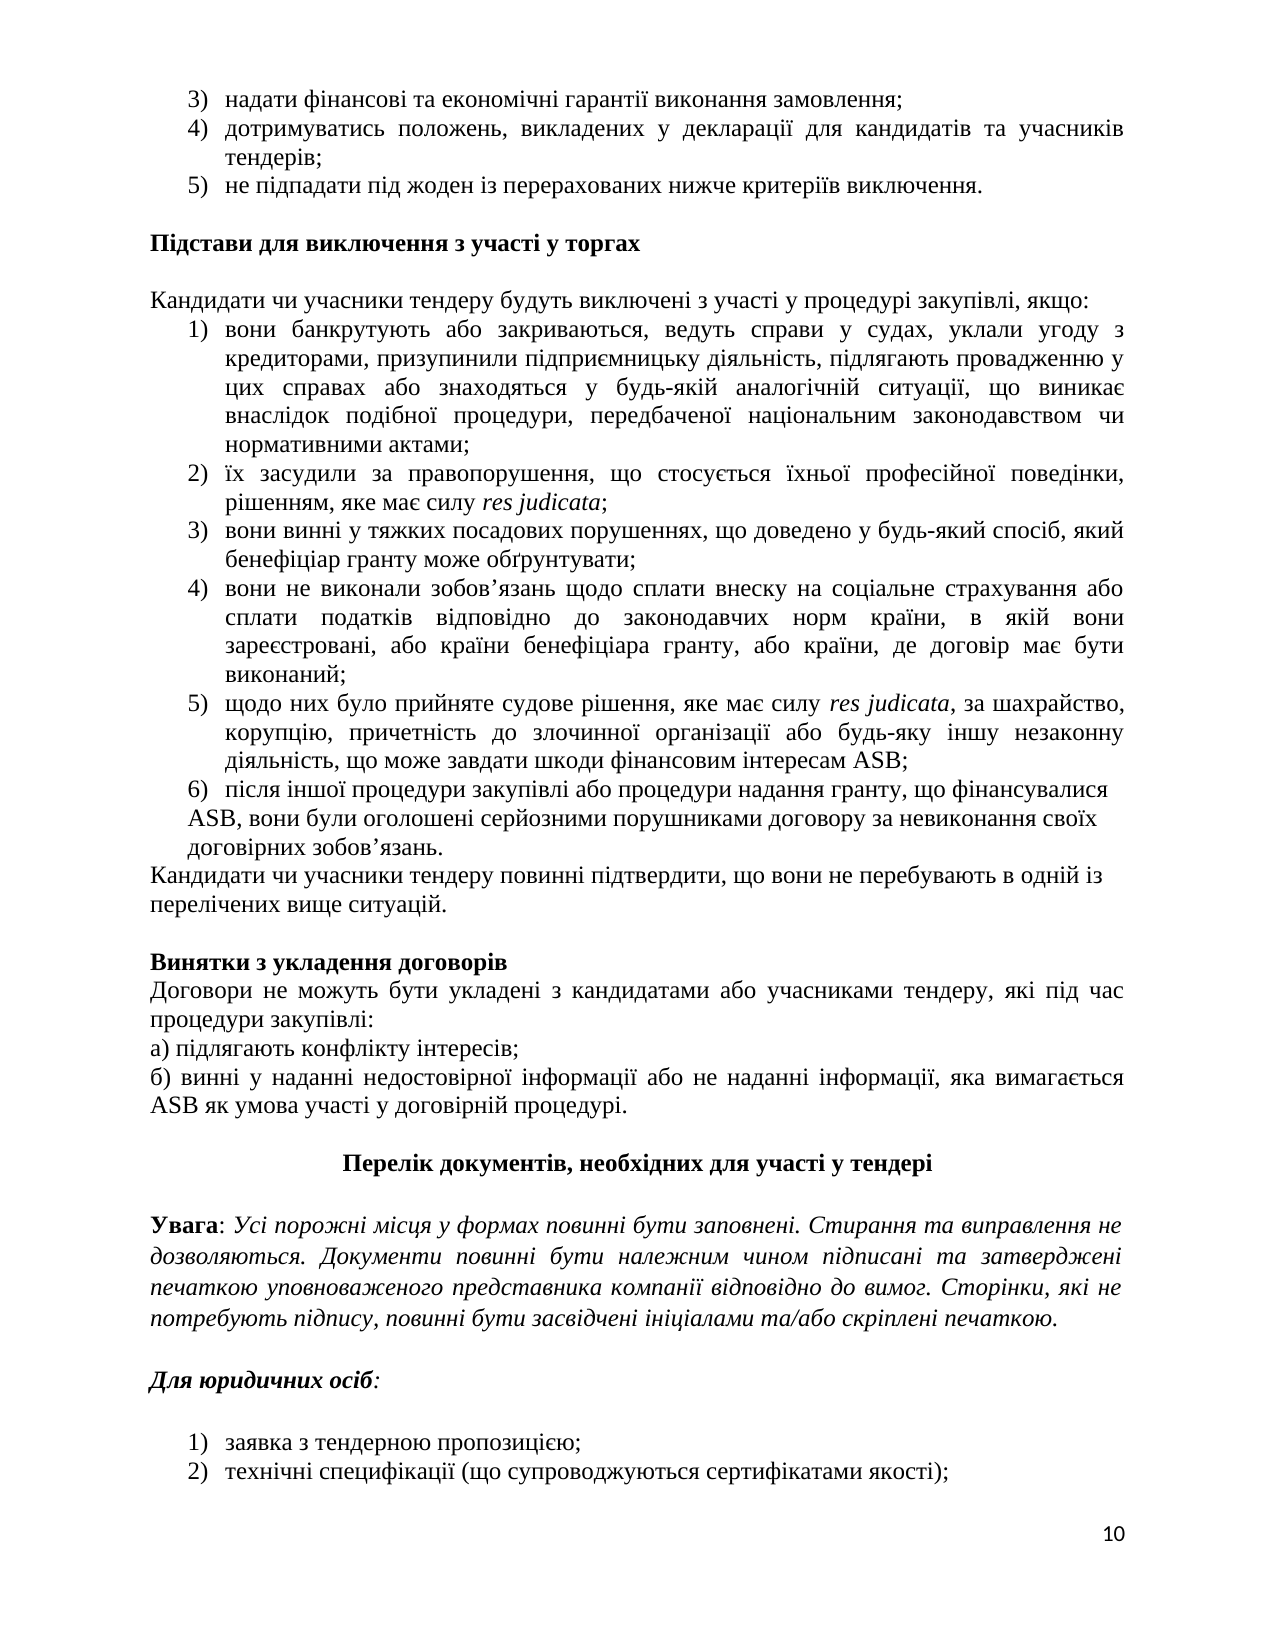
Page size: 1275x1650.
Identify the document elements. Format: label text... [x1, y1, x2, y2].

text а) підлягають конфлікту інтересів; [150, 1033, 1125, 1062]
list їх засудили за правопорушення, що стосується їхньої професійної поведінки, рішенням, яке має силу res judicata; [187, 458, 1125, 516]
list щодо них було прийняте судове рішення, яке має силу res judicata, за шахрайство, корупцію, причетність до злочинної організації або будь-яку іншу незаконну діяльність, що може завдати шкоди фінансовим інтересам ASB; [187, 688, 1125, 774]
text Винятки з укладення договорів [150, 947, 1125, 976]
list не підпадати під жоден із перерахованих нижче критеріїв виключення. [187, 171, 1125, 199]
text Договори не можуть бути укладені з кандидатами або учасниками тендеру, які під час процедури закупівлі: [150, 976, 1125, 1033]
text Кандидати чи учасники тендеру повинні підтвердити, що вони не перебувають в одній із перелічених вище ситуацій. [150, 861, 1125, 918]
text Увага: Усі порожні місця у формах повинні бути заповнені. Стирання та виправлення не дозволяються. Документи повинні бути належним чином підписані та затверджені печаткою уповноваженого представника компанії відповідно до вимог. Сторінки, які не потребують підпису, повинні бути засвідчені ініціалами та/або скріплені печаткою. [150, 1210, 1125, 1332]
text Для юридичних осіб: [150, 1365, 1125, 1394]
list надати фінансові та економічні гарантії виконання замовлення; [187, 84, 1125, 113]
list заявка з тендерною пропозицією; [187, 1427, 1125, 1456]
list дотримуватись положень, викладених у декларації для кандидатів та учасників тендерів; [187, 113, 1125, 171]
list вони винні у тяжких посадових порушеннях, що доведено у будь-який спосіб, який бенефіціар гранту може обґрунтувати; [187, 516, 1125, 573]
list вони не виконали зобов’язань щодо сплати внеску на соціальне страхування або сплати податків відповідно до законодавчих норм країни, в якій вони зареєстровані, або країни бенефіціара гранту, або країни, де договір має бути виконаний; [187, 573, 1125, 688]
list вони банкрутують або закриваються, ведуть справи у судах, уклали угоду з кредиторами, призупинили підприємницьку діяльність, підлягають провадженню у цих справах або знаходяться у будь-якій аналогічній ситуації, що виникає внаслідок подібної процедури, передбаченої національним законодавством чи нормативними актами; [187, 314, 1125, 458]
text Перелік документів, необхідних для участі у тендері [150, 1148, 1125, 1177]
text Підстави для виключення з участі у торгах [150, 228, 1125, 257]
list технічні специфікації (що супроводжуються сертифікатами якості); [187, 1456, 1125, 1485]
list після іншої процедури закупівлі або процедури надання гранту, що фінансувалися ASB, вони були оголошені серйозними порушниками договору за невиконання своїх договірних зобов’язань. [187, 774, 1125, 861]
text Кандидати чи учасники тендеру будуть виключені з участі у процедурі закупівлі, якщо: [150, 257, 1125, 314]
text б) винні у наданні недостовірної інформації або не наданні інформації, яка вимагається ASB як умова участі у договірній процедурі. [150, 1062, 1125, 1119]
